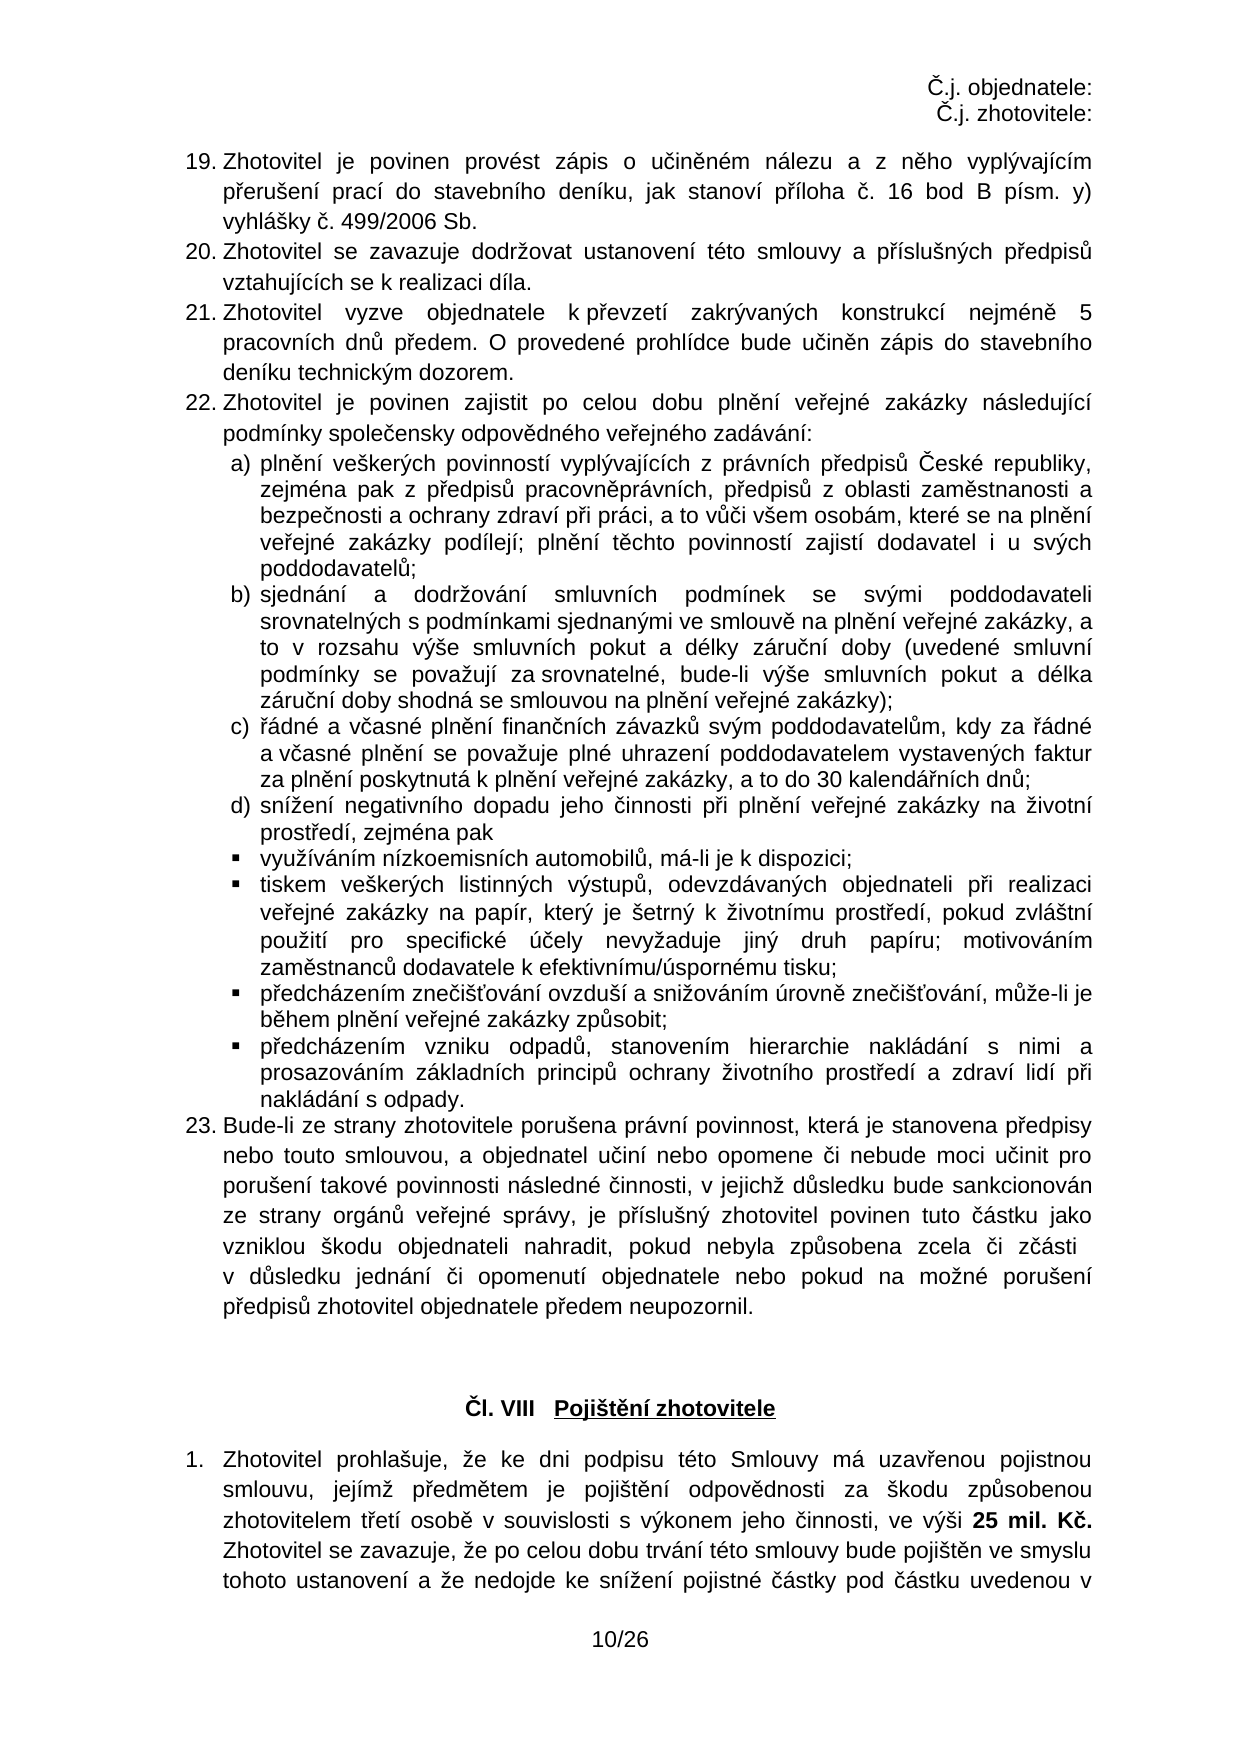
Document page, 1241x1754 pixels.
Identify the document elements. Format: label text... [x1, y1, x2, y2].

list plnění veškerých povinností vyplývajících z právních předpisů České republiky, zejména pak z předpisů pracovněprávních, předpisů z oblasti zaměstnanosti a bezpečnosti a ochrany zdraví při práci, a to vůči všem osobám, které se na plnění veřejné zakázky podílejí; plnění těchto povinností zajistí dodavatel i u svých poddodavatelů; [230, 450, 1093, 581]
list tiskem veškerých listinných výstupů, odevzdávaných objednateli při realizaci veřejné zakázky na papír, který je šetrný k životnímu prostředí, pokud zvláštní použití pro specifické účely nevyžaduje jiný druh papíru; motivováním zaměstnanců dodavatele k efektivnímu/úspornému tisku; [230, 871, 1093, 980]
text Čl. VIII Pojištění zhotovitele [148, 1395, 1093, 1422]
list Bude-li ze strany zhotovitele porušena právní povinnost, která je stanovena předpisy nebo touto smlouvou, a objednatel učiní nebo opomene či nebude moci učinit pro porušení takové povinnosti následné činnosti, v jejichž důsledku bude sankcionován ze strany orgánů veřejné správy, je příslušný zhotovitel povinen tuto částku jako vzniklou škodu objednateli nahradit, pokud nebyla způsobena zcela či zčásti v důsledku jednání či opomenutí objednatele nebo pokud na možné porušení předpisů zhotovitel objednatele předem neupozornil. [185, 1112, 1093, 1319]
list Zhotovitel vyzve objednatele k převzetí zakrývaných konstrukcí nejméně 5 pracovních dnů předem. O provedené prohlídce bude učiněn zápis do stavebního deníku technickým dozorem. [185, 299, 1093, 385]
list předcházením vzniku odpadů, stanovením hierarchie nakládání s nimi a prosazováním základních principů ochrany životního prostředí a zdraví lidí při nakládání s odpady. [230, 1033, 1093, 1112]
list sjednání a dodržování smluvních podmínek se svými poddodavateli srovnatelných s podmínkami sjednanými ve smlouvě na plnění veřejné zakázky, a to v rozsahu výše smluvních pokut a délky záruční doby (uvedené smluvní podmínky se považují za srovnatelné, bude-li výše smluvních pokut a délka záruční doby shodná se smlouvou na plnění veřejné zakázky); [230, 581, 1093, 713]
list využíváním nízkoemisních automobilů, má-li je k dispozici; [230, 845, 1093, 871]
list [185, 1446, 1093, 1593]
list Zhotovitel je povinen provést zápis o učiněném nálezu a z něho vyplývajícím přerušení prací do stavebního deníku, jak stanoví příloha č. 16 bod B písm. y) vyhlášky č. 499/2006 Sb. [185, 148, 1093, 234]
list řádné a včasné plnění finančních závazků svým poddodavatelům, kdy za řádné a včasné plnění se považuje plné uhrazení poddodavatelem vystavených faktur za plnění poskytnutá k plnění veřejné zakázky, a to do 30 kalendářních dnů; [230, 713, 1093, 792]
list Zhotovitel je povinen zajistit po celou dobu plnění veřejné zakázky následující podmínky společensky odpovědného veřejného zadávání: [185, 389, 1093, 446]
list snížení negativního dopadu jeho činnosti při plnění veřejné zakázky na životní prostředí, zejména pak [230, 792, 1093, 845]
list předcházením znečišťování ovzduší a snižováním úrovně znečišťování, může-li je během plnění veřejné zakázky způsobit; [230, 980, 1093, 1033]
list Zhotovitel se zavazuje dodržovat ustanovení této smlouvy a příslušných předpisů vztahujících se k realizaci díla. [185, 238, 1093, 295]
